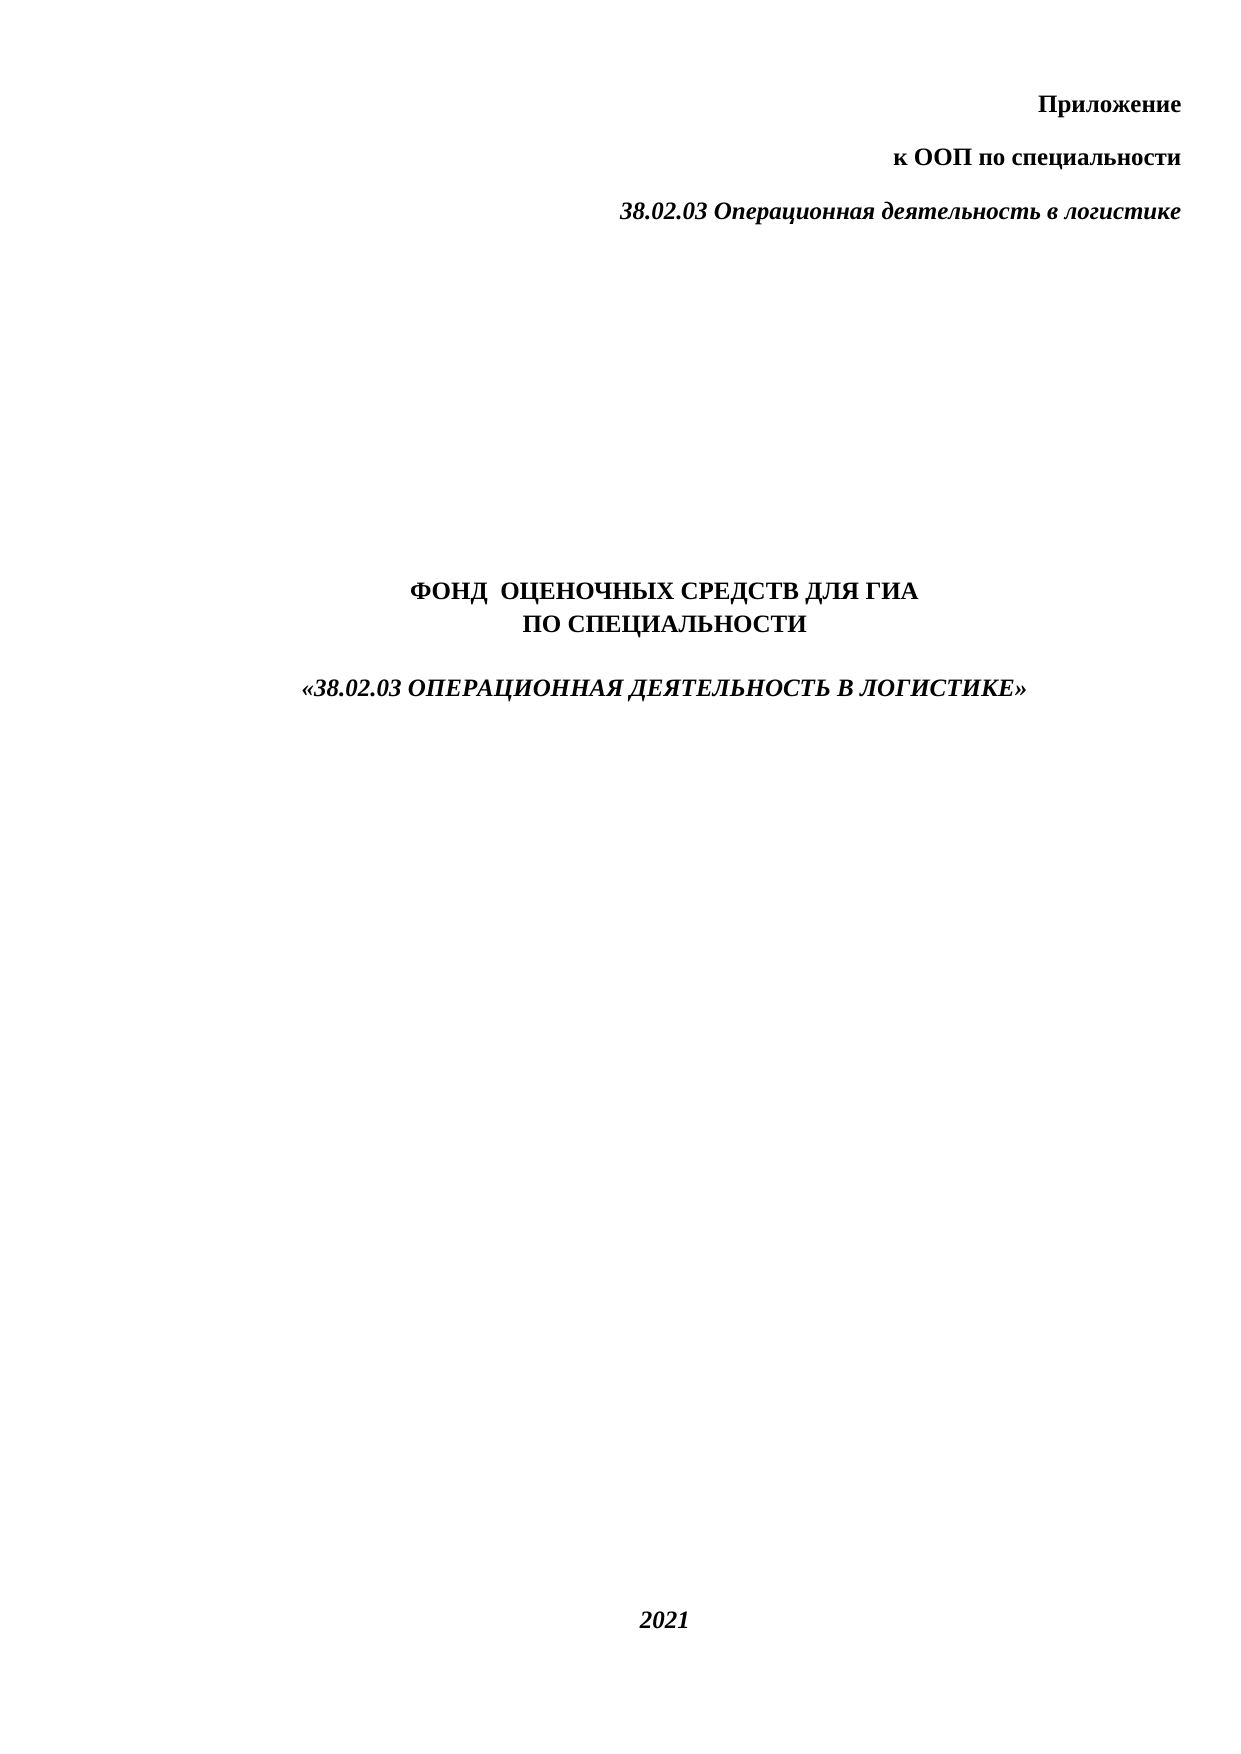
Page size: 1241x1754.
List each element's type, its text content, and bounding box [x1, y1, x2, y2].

text «38.02.03 ОПЕРАЦИОННАЯ ДЕЯТЕЛЬНОСТЬ В ЛОГИСТИКЕ» [148, 673, 1181, 702]
text ПО СПЕЦИАЛЬНОСТИ [148, 609, 1181, 638]
text Приложение [148, 89, 1181, 117]
text к ООП по специальности [148, 142, 1181, 171]
text 2021 [148, 1605, 1181, 1633]
text 38.02.03 Операционная деятельность в логистике [148, 196, 1181, 225]
text ФОНД ОЦЕНОЧНЫХ СРЕДСТВ ДЛЯ ГИА [148, 576, 1181, 605]
